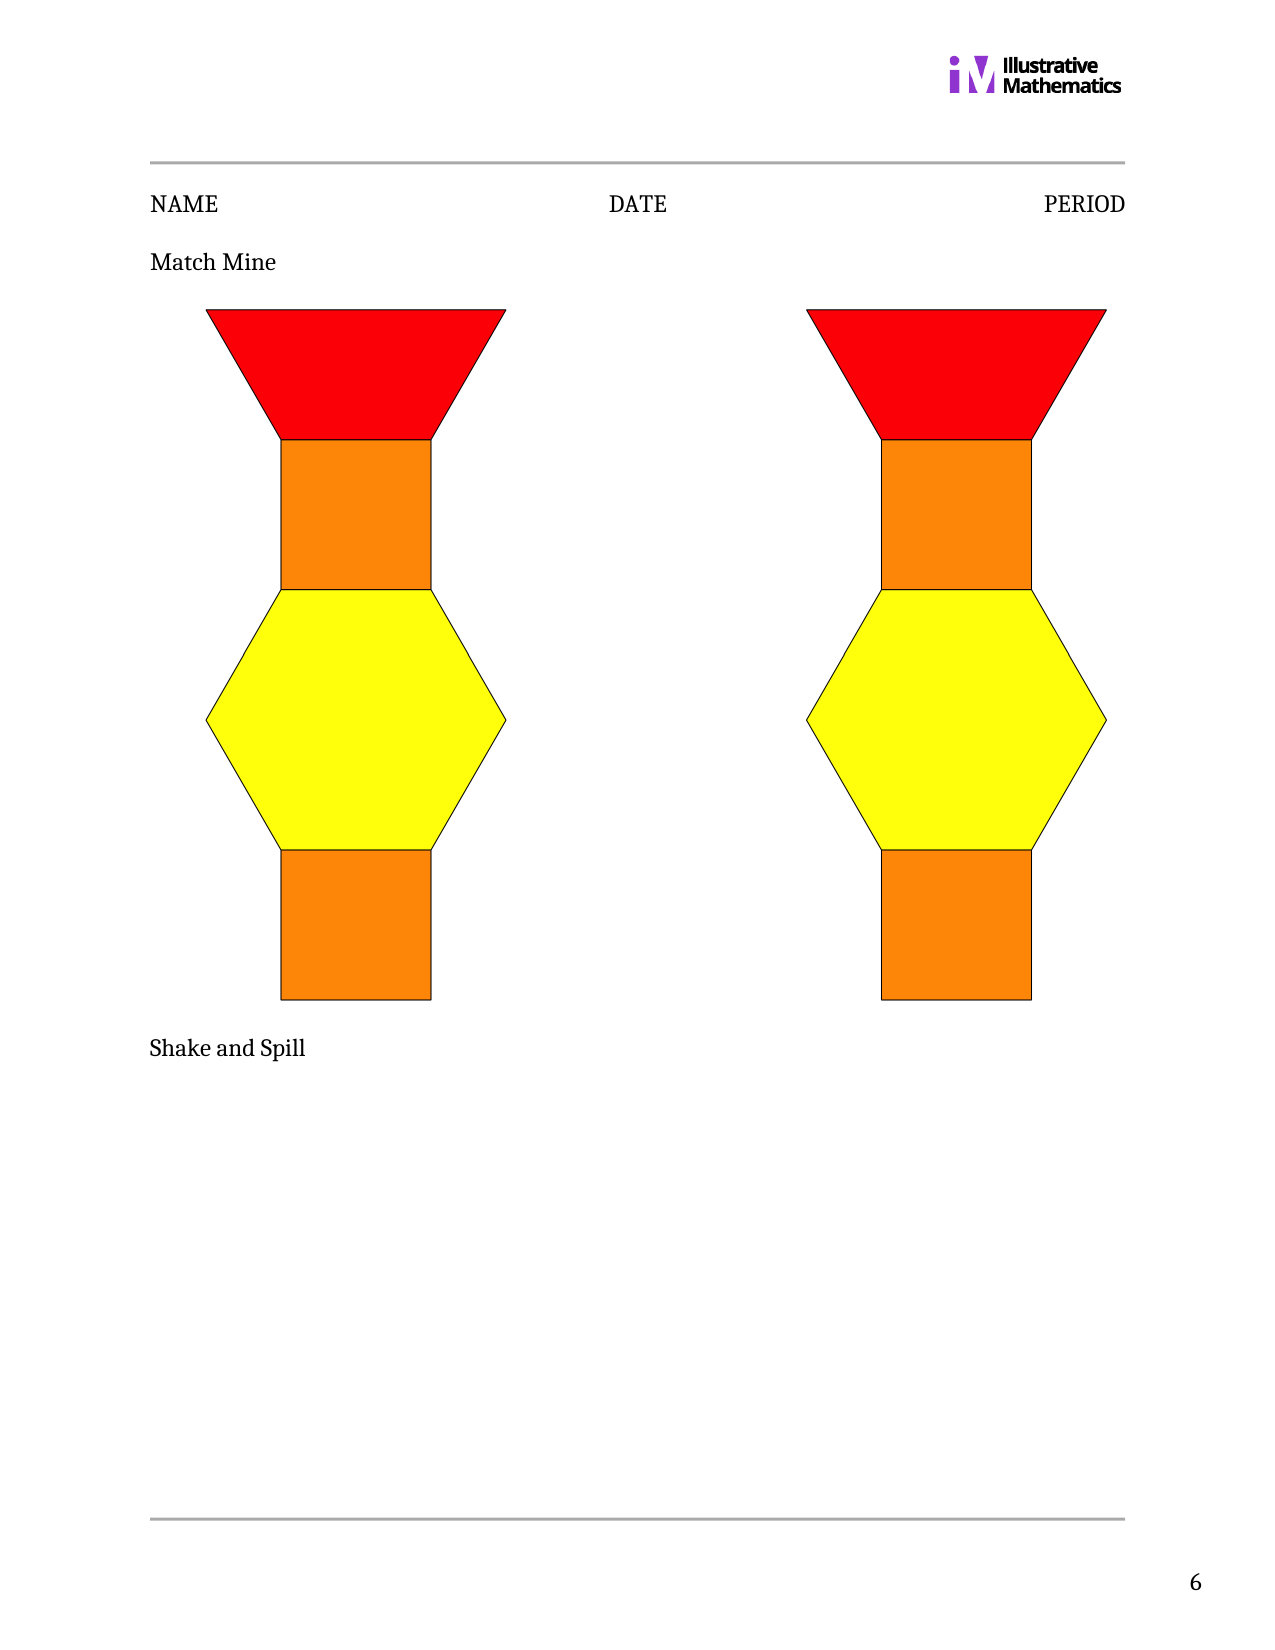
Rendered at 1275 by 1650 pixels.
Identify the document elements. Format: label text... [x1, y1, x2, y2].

picture [168, 295, 1144, 1015]
text Shake and Spill [150, 1034, 1125, 1062]
picture [949, 55, 1121, 93]
text Match Mine [150, 247, 1125, 276]
